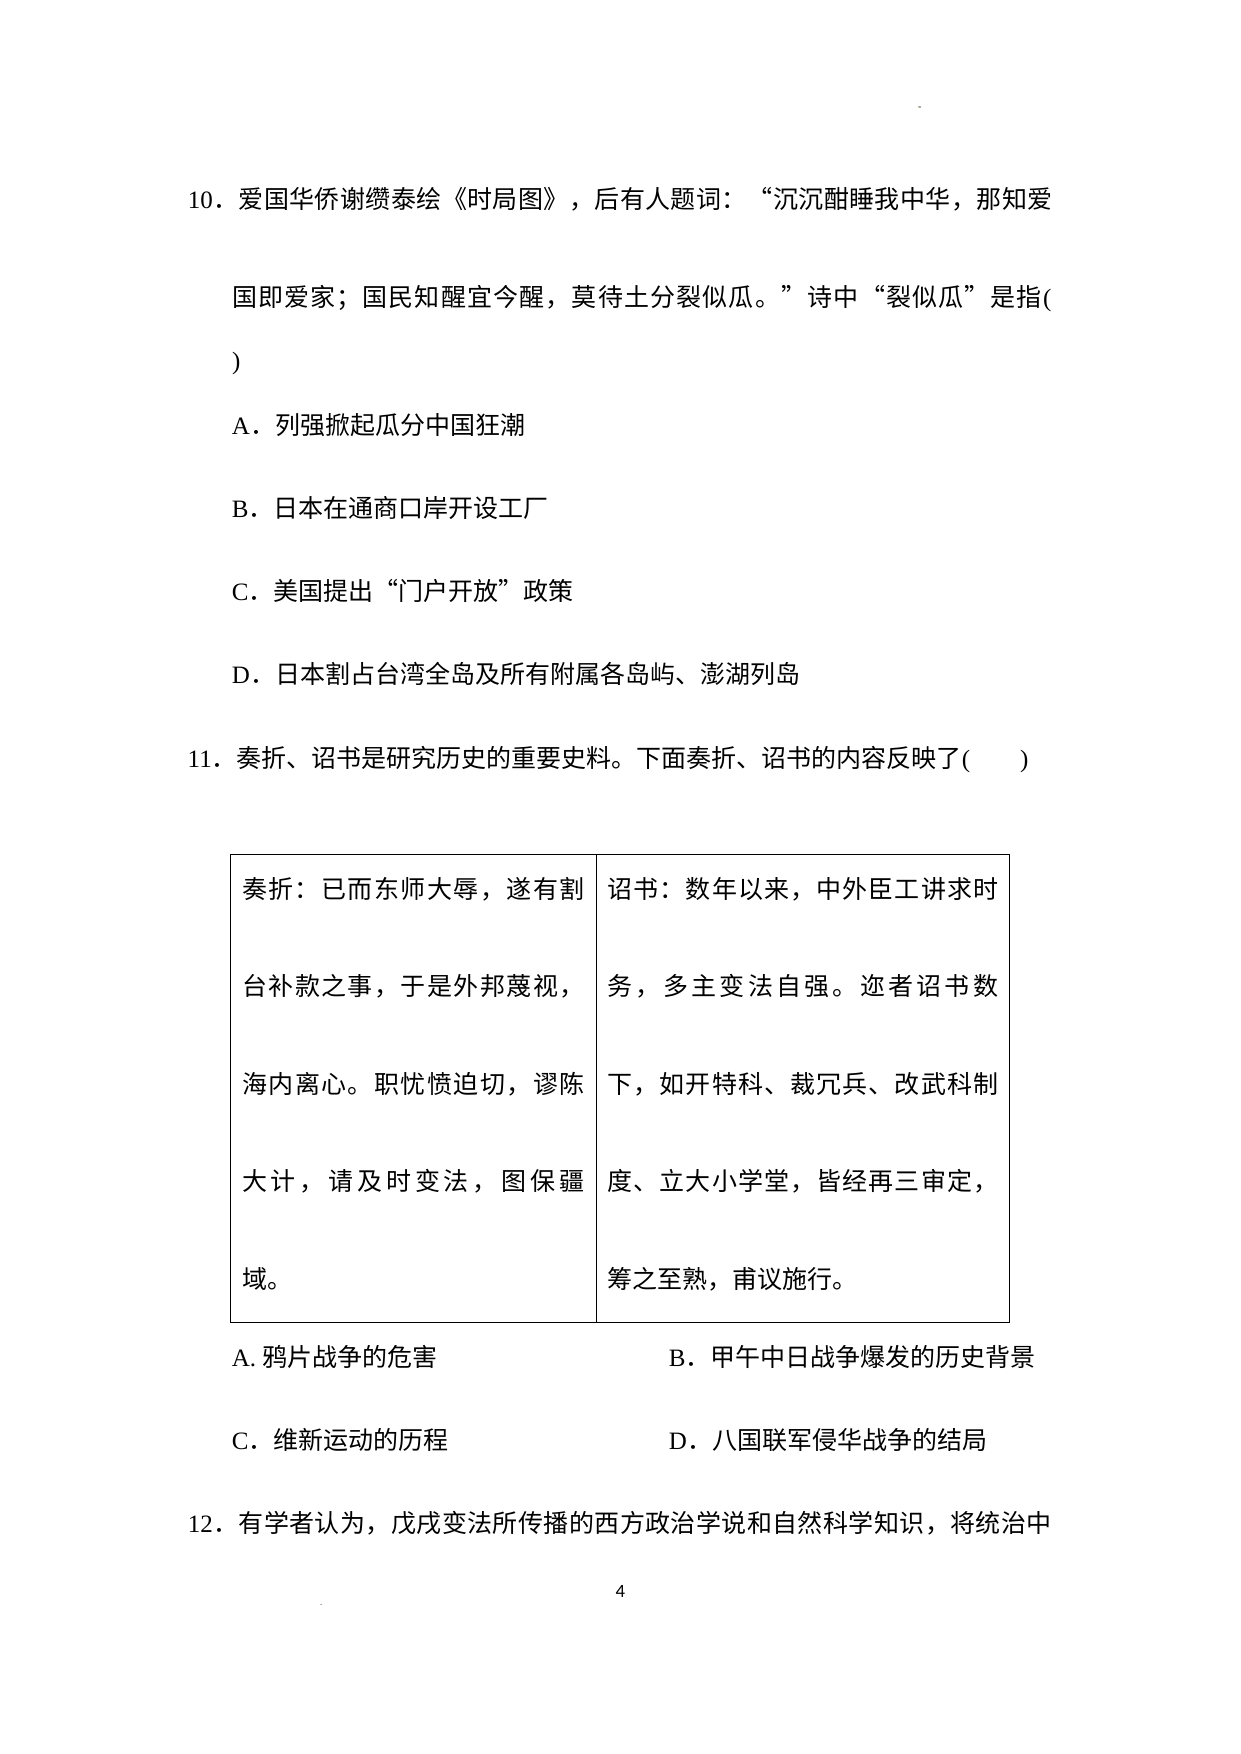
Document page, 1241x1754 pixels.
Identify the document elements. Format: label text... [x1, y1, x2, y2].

text A．列强掀起瓜分中国狂潮 [187, 391, 1053, 456]
text A. 鸦片战争的危害 B．甲午中日战争爆发的历史背景 [187, 1323, 1053, 1388]
text 11．奏折、诏书是研究历史的重要史料。下面奏折、诏书的内容反映了( ) [187, 724, 1053, 789]
text 10．爱国华侨谢缵泰绘《时局图》，后有人题词：“沉沉酣睡我中华，那知爱国即爱家；国民知醒宜今醒，莫待土分裂似瓜。”诗中“裂似瓜”是指( ) [188, 166, 1053, 377]
table_header 奏折：已而东师大辱，遂有割台补款之事，于是外邦蔑视，海内离心。职忧愤迫切，谬陈大计，请及时变法，图保疆域。 [231, 855, 596, 1322]
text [188, 1489, 1053, 1554]
text C．维新运动的历程 D．八国联军侵华战争的结局 [187, 1406, 1053, 1471]
text C．美国提出“门户开放”政策 [187, 557, 1053, 622]
text B．日本在通商口岸开设工厂 [187, 474, 1053, 539]
table_header 诏书：数年以来，中外臣工讲求时务，多主变法自强。迩者诏书数下，如开特科、裁冗兵、改武科制度、立大小学堂，皆经再三审定，筹之至熟，甫议施行。 [597, 855, 1009, 1322]
text D．日本割占台湾全岛及所有附属各岛屿、澎湖列岛 [187, 641, 1053, 706]
